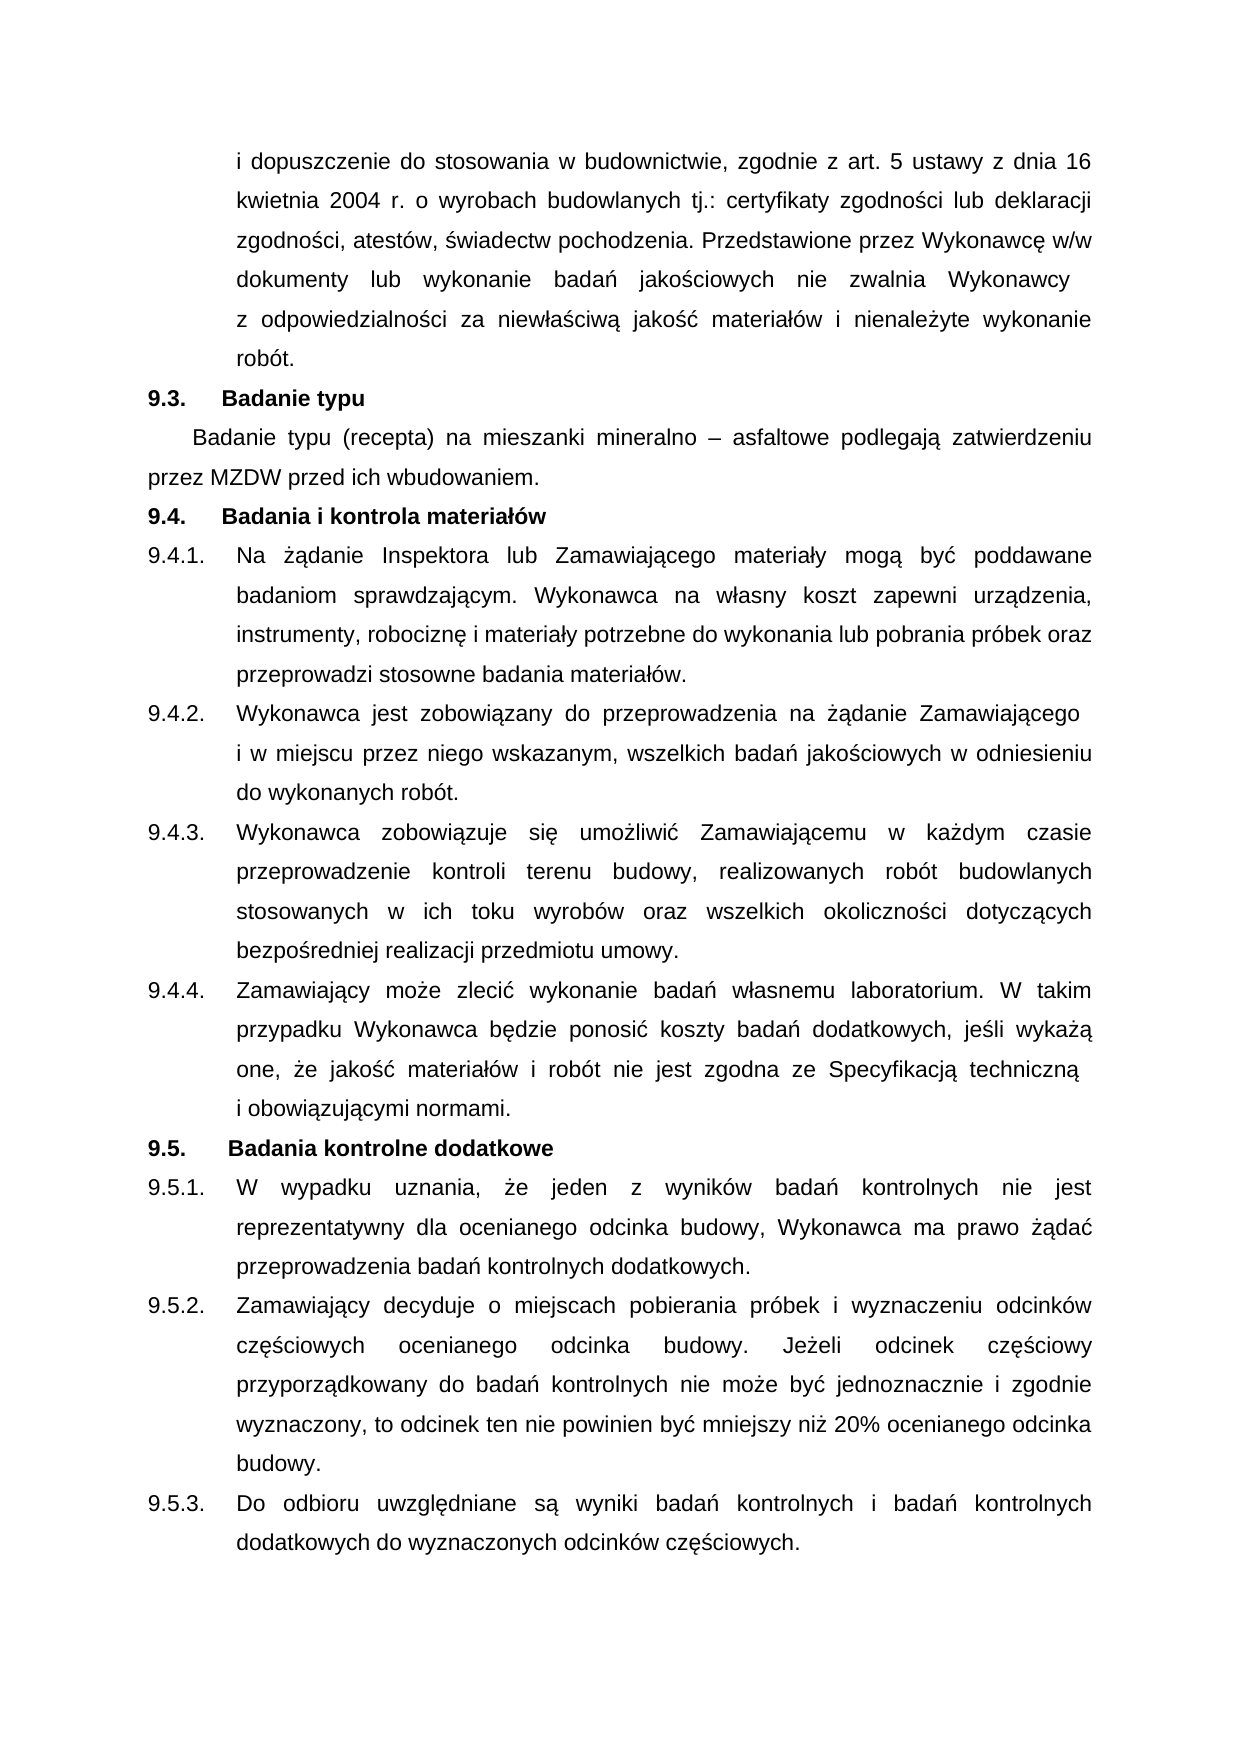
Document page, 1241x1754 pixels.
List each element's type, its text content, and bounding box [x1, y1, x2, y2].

list Wykonawca zobowiązuje się umożliwić Zamawiającemu w każdym czasie przeprowadzenie kontroli terenu budowy, realizowanych robót budowlanych stosowanych w ich toku wyrobów oraz wszelkich okoliczności dotyczących bezpośredniej realizacji przedmiotu umowy. [148, 819, 1093, 963]
list Badania kontrolne dodatkowe [148, 1134, 1093, 1161]
list Badania i kontrola materiałów [148, 503, 1093, 529]
list Do odbioru uwzględniane są wyniki badań kontrolnych i badań kontrolnych dodatkowych do wyznaczonych odcinków częściowych. [148, 1490, 1093, 1556]
list Na żądanie Inspektora lub Zamawiającego materiały mogą być poddawane badaniom sprawdzającym. Wykonawca na własny koszt zapewni urządzenia, instrumenty, robociznę i materiały potrzebne do wykonania lub pobrania próbek oraz przeprowadzi stosowne badania materiałów. [148, 542, 1093, 687]
list Wykonawca jest zobowiązany do przeprowadzenia na żądanie Zamawiającego i w miejscu przez niego wskazanym, wszelkich badań jakościowych w odniesieniu do wykonanych robót. [148, 700, 1093, 806]
list Badanie typu [148, 384, 1093, 411]
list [148, 148, 1093, 371]
list Zamawiający może zlecić wykonanie badań własnemu laboratorium. W takim przypadku Wykonawca będzie ponosić koszty badań dodatkowych, jeśli wykażą one, że jakość materiałów i robót nie jest zgodna ze Specyfikacją techniczną i obowiązującymi normami. [148, 977, 1093, 1121]
list W wypadku uznania, że jeden z wyników badań kontrolnych nie jest reprezentatywny dla ocenianego odcinka budowy, Wykonawca ma prawo żądać przeprowadzenia badań kontrolnych dodatkowych. [148, 1174, 1093, 1279]
list Zamawiający decyduje o miejscach pobierania próbek i wyznaczeniu odcinków częściowych ocenianego odcinka budowy. Jeżeli odcinek częściowy przyporządkowany do badań kontrolnych nie może być jednoznacznie i zgodnie wyznaczony, to odcinek ten nie powinien być mniejszy niż 20% ocenianego odcinka budowy. [148, 1292, 1093, 1477]
text Badanie typu (recepta) na mieszanki mineralno – asfaltowe podlegają zatwierdzeniu przez MZDW przed ich wbudowaniem. [148, 424, 1093, 490]
